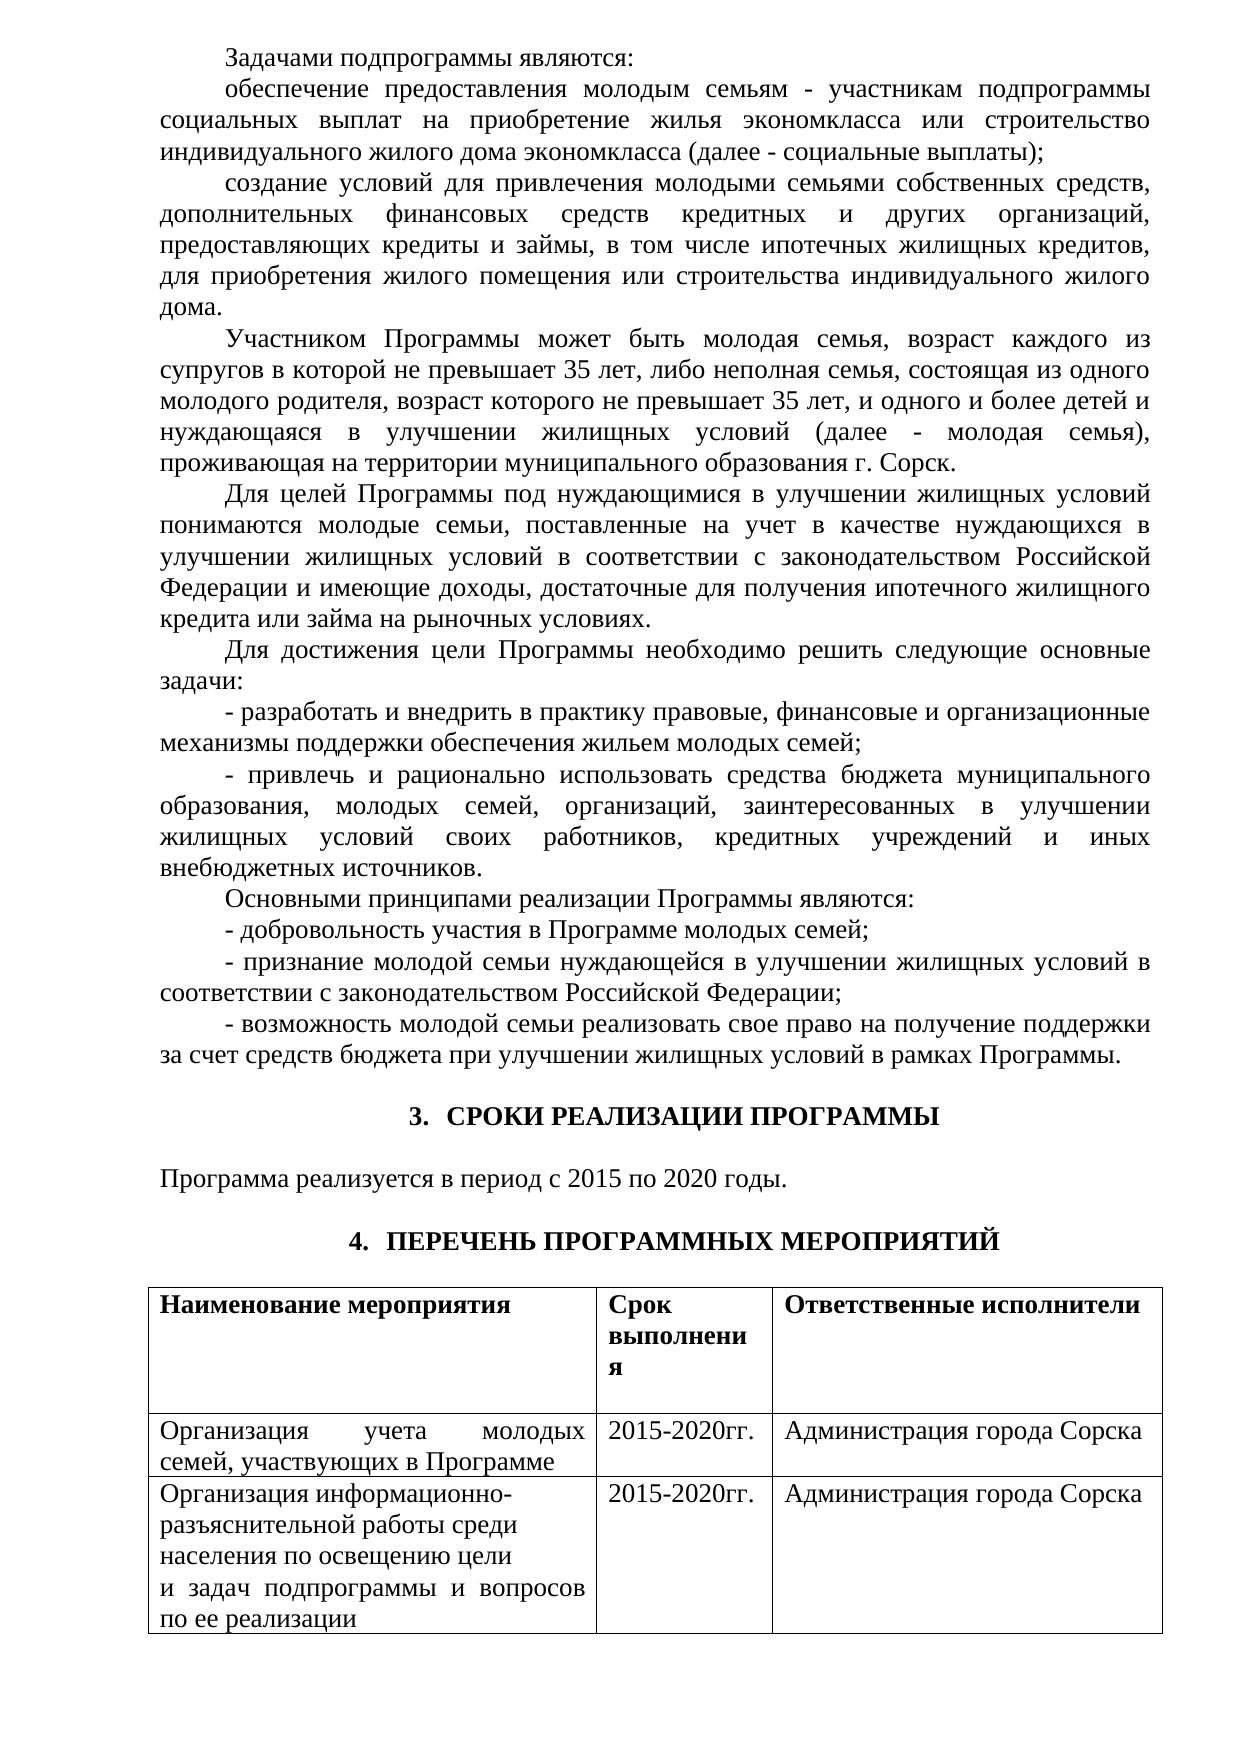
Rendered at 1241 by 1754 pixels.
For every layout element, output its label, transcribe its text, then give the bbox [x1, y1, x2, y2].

text создание условий для привлечения молодыми семьями собственных средств, дополнительных финансовых средств кредитных и других организаций, предоставляющих кредиты и займы, в том числе ипотечных жилищных кредитов, для приобретения жилого помещения или строительства индивидуального жилого дома. [159, 166, 1152, 322]
text - добровольность участия в Программе молодых семей; [159, 913, 1152, 944]
text - возможность молодой семьи реализовать свое право на получение поддержки за счет средств бюджета при улучшении жилищных условий в рамках Программы. [159, 1007, 1152, 1069]
table_cell Организация учета молодых семей, участвующих в Программе [149, 1414, 596, 1476]
table_header Наименование мероприятия [149, 1288, 596, 1413]
text Программа реализуется в период с 2015 по 2020 годы. [159, 1163, 1152, 1194]
list ПЕРЕЧЕНЬ ПРОГРАММНЫХ МЕРОПРИЯТИЙ [197, 1225, 1152, 1256]
table_cell Организация информационно- разъяснительной работы среди населения по освещению цели и задач подпрограммы и вопросов по ее реализации [149, 1477, 596, 1633]
table_cell Администрация города Сорска [773, 1414, 1162, 1476]
text Для достижения цели Программы необходимо решить следующие основные задачи: [159, 633, 1152, 695]
text - признание молодой семьи нуждающейся в улучшении жилищных условий в соответствии с законодательством Российской Федерации; [159, 944, 1152, 1007]
table_cell 2015-2020гг. [597, 1477, 772, 1633]
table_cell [773, 1477, 1162, 1633]
table_cell 2015-2020гг. [597, 1414, 772, 1476]
text Задачами подпрограммы являются: [159, 41, 1152, 72]
table_header Срок выполнения [597, 1288, 772, 1413]
text - привлечь и рационально использовать средства бюджета муниципального образования, молодых семей, организаций, заинтересованных в улучшении жилищных условий своих работников, кредитных учреждений и иных внебюджетных источников. [159, 758, 1152, 882]
text обеспечение предоставления молодым семьям - участникам подпрограммы социальных выплат на приобретение жилья экономкласса или строительство индивидуального жилого дома экономкласса (далее - социальные выплаты); [159, 72, 1152, 166]
table_header Ответственные исполнители [773, 1288, 1162, 1413]
text - разработать и внедрить в практику правовые, финансовые и организационные механизмы поддержки обеспечения жильем молодых семей; [159, 695, 1152, 758]
text Участником Программы может быть молодая семья, возраст каждого из супругов в которой не превышает 35 лет, либо неполная семья, состоящая из одного молодого родителя, возраст которого не превышает 35 лет, и одного и более детей и нуждающаяся в улучшении жилищных условий (далее - молодая семья), проживающая на территории муниципального образования г. Сорск. [159, 322, 1152, 477]
text Для целей Программы под нуждающимися в улучшении жилищных условий понимаются молодые семьи, поставленные на учет в качестве нуждающихся в улучшении жилищных условий в соответствии с законодательством Российской Федерации и имеющие доходы, достаточные для получения ипотечного жилищного кредита или займа на рыночных условиях. [159, 477, 1152, 633]
text Основными принципами реализации Программы являются: [159, 882, 1152, 913]
list СРОКИ РЕАЛИЗАЦИИ ПРОГРАММЫ [197, 1100, 1152, 1131]
